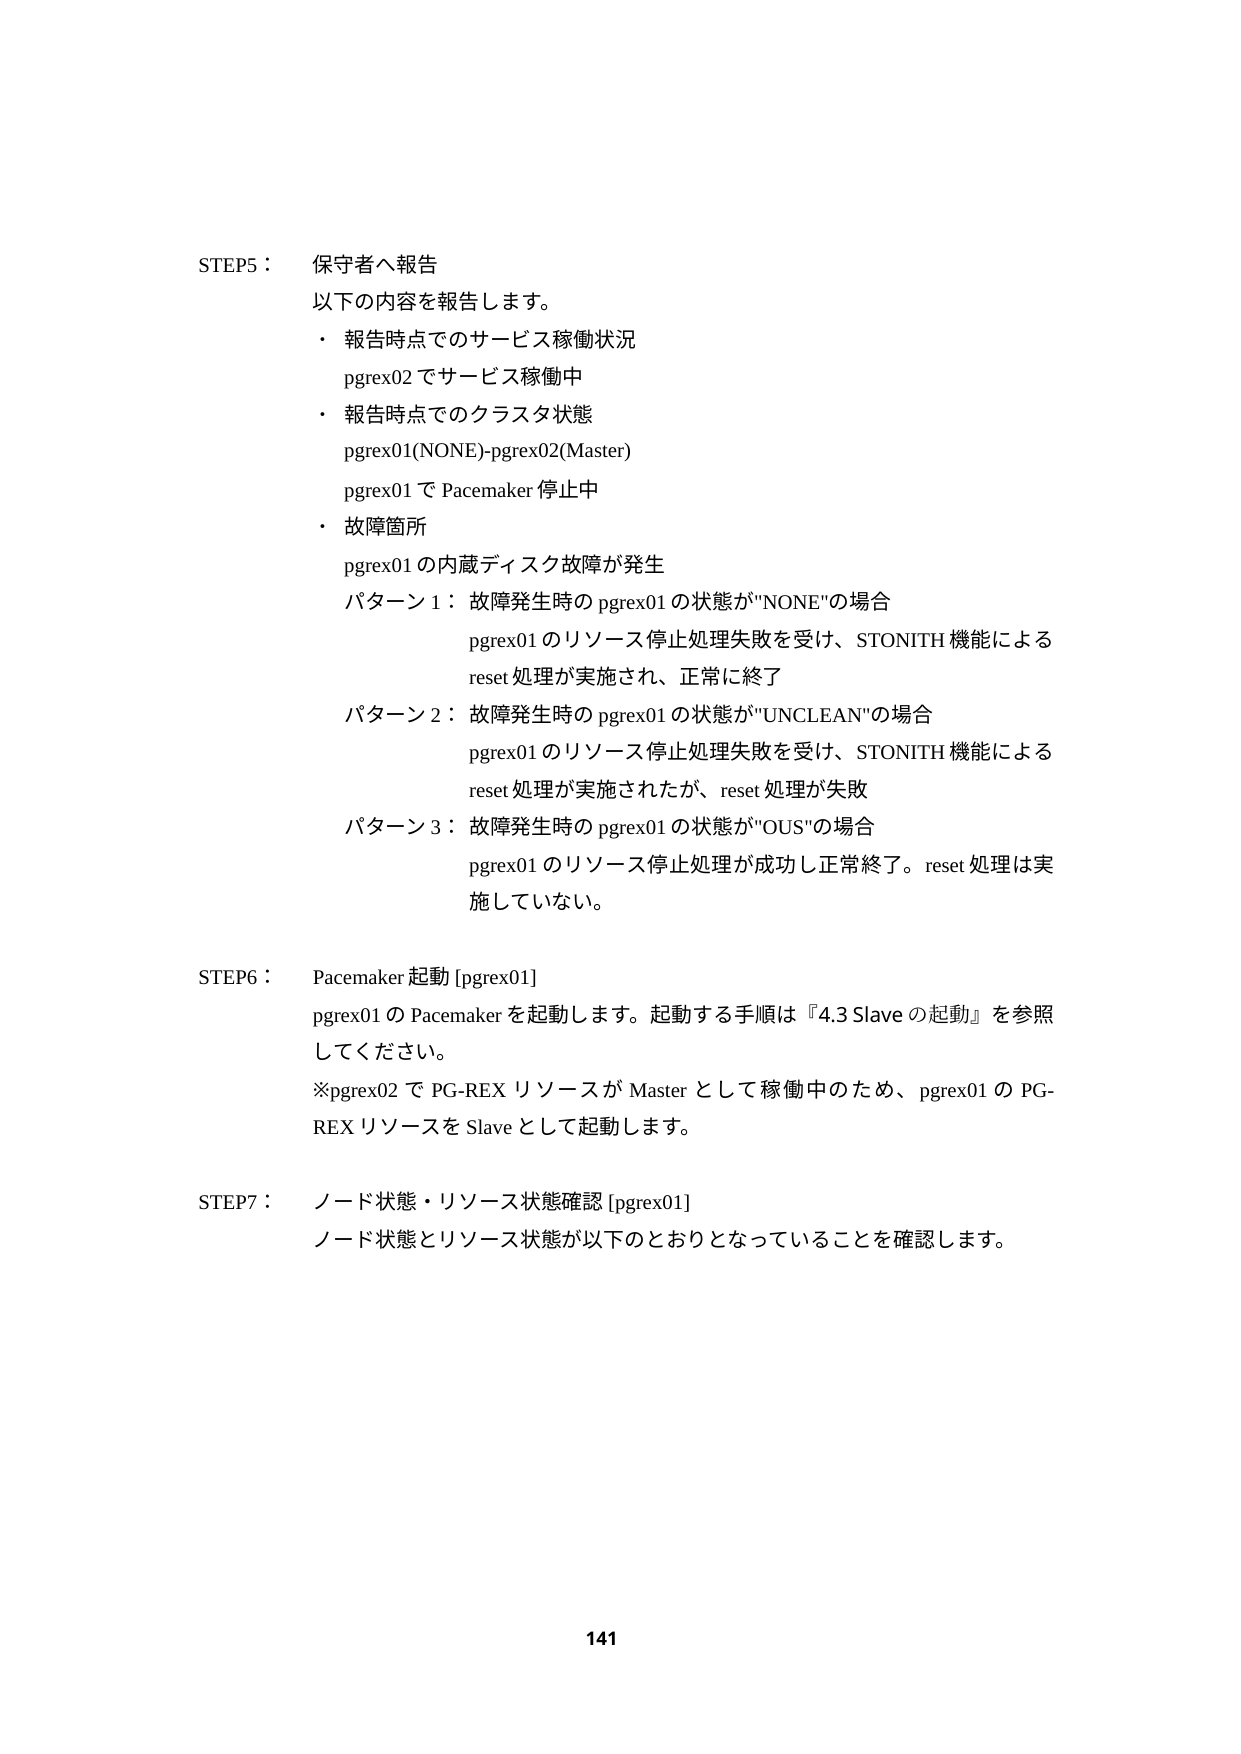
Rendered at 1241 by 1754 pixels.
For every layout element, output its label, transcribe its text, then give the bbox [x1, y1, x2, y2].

text パターン3： 故障発生時のpgrex01の状態が"OUS"の場合 pgrex01のリソース停止処理が成功し正常終了。reset処理は実施していない。 [344, 807, 1054, 919]
text ノード状態とリソース状態が以下のとおりとなっていることを確認します。 [313, 1219, 1054, 1257]
text ※pgrex02でPG-REXリソースがMasterとして稼働中のため、pgrex01のPG-REXリソースをSlaveとして起動します。 [313, 1069, 1054, 1144]
text パターン2： 故障発生時のpgrex01の状態が"UNCLEAN"の場合 pgrex01のリソース停止処理失敗を受け、STONITH機能によるreset処理が実施されたが、reset処理が失敗 [344, 694, 1054, 807]
text pgrex01のPacemakerを起動します。起動する手順は『4.3 Slaveの起動』を参照してください。 [313, 994, 1054, 1069]
text STEP6： Pacemaker起動 [pgrex01] [198, 957, 1054, 994]
text パターン1： 故障発生時のpgrex01の状態が"NONE"の場合 pgrex01のリソース停止処理失敗を受け、STONITH機能によるreset処理が実施され、正常に終了 [344, 582, 1054, 694]
text pgrex01の内蔵ディスク故障が発生 [344, 544, 1054, 582]
list 故障箇所 [313, 507, 1054, 544]
text 以下の内容を報告します。 [313, 282, 1054, 319]
text STEP7： ノード状態・リソース状態確認 [pgrex01] [198, 1182, 1054, 1219]
list 報告時点でのサービス稼働状況 pgrex02でサービス稼働中 [313, 319, 1054, 394]
list 報告時点でのクラスタ状態 pgrex01(NONE)-pgrex02(Master) pgrex01でPacemaker停止中 [313, 394, 1054, 507]
text STEP5： 保守者へ報告 [198, 244, 1054, 282]
